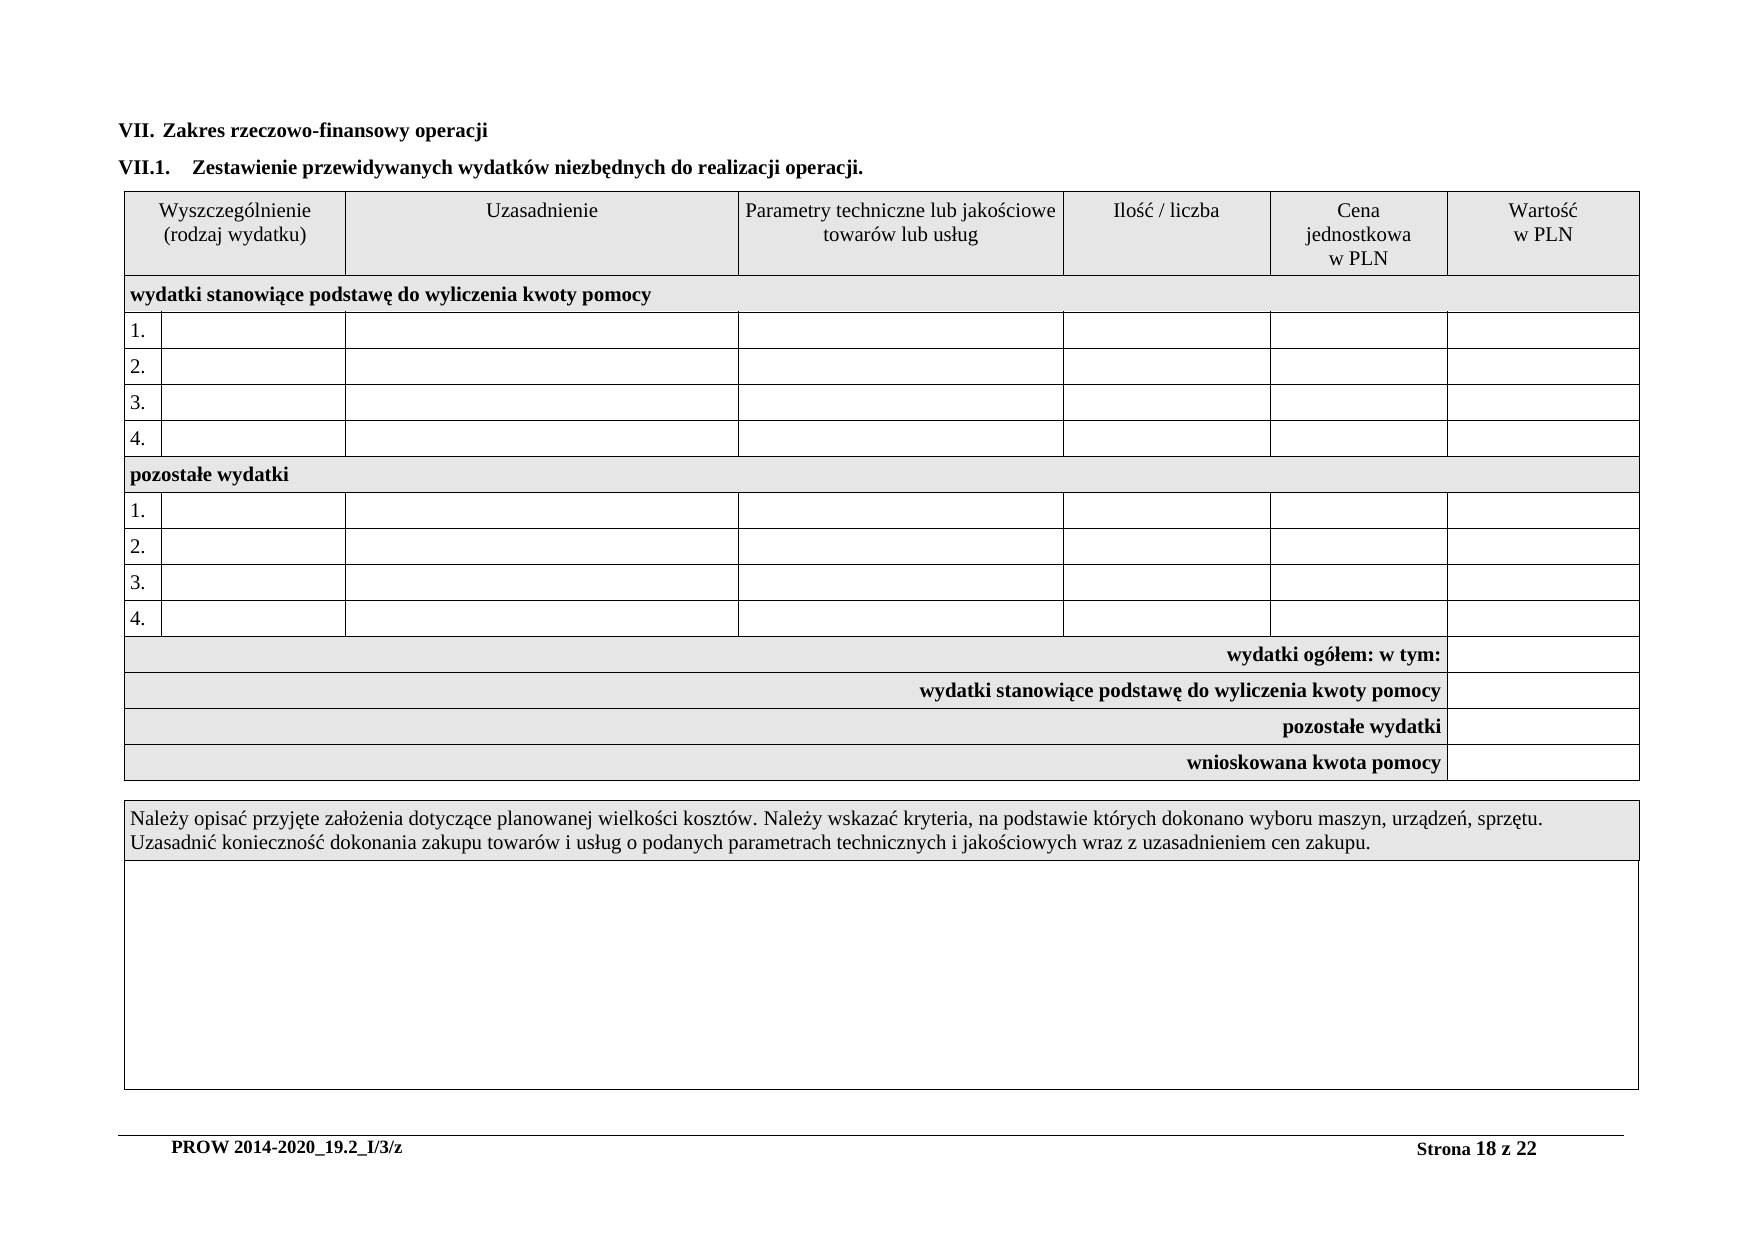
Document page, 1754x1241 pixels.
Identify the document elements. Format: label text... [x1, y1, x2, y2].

table_cell [1448, 493, 1639, 528]
table_cell 2. [125, 349, 161, 383]
table_cell [162, 385, 345, 419]
table_cell [1448, 421, 1639, 456]
table_cell [1271, 565, 1447, 600]
table_cell [1448, 709, 1639, 744]
table_cell [739, 601, 1063, 636]
table_cell [1271, 529, 1447, 564]
table_header Wyszczególnienie (rodzaj wydatku) [125, 192, 345, 275]
table_cell 3. [125, 385, 161, 419]
table_cell 1. [125, 313, 161, 347]
table_cell [1448, 565, 1639, 600]
table_cell [739, 493, 1063, 528]
subtitle Zakres rzeczowo-finansowy operacji [118, 118, 1636, 142]
table_cell [1448, 673, 1639, 708]
table_cell [1271, 421, 1447, 456]
table_header Należy opisać przyjęte założenia dotyczące planowanej wielkości kosztów. Należy wskazać kryteria, na podstawie których dokonano wyboru maszyn, urządzeń, sprzętu. Uzasadnić konieczność dokonania zakupu towarów i usług o podanych parametrach technicznych i jakościowych wraz z uzasadnieniem cen zakupu. [125, 801, 1639, 860]
table_cell [739, 349, 1063, 383]
table_cell [1064, 421, 1270, 456]
table_cell [1064, 349, 1270, 383]
table_cell [739, 385, 1063, 419]
table_cell 4. [125, 601, 161, 636]
table_cell [346, 493, 738, 528]
table_cell [1064, 565, 1270, 600]
table_cell [346, 421, 738, 456]
table_cell [1271, 601, 1447, 636]
table_cell [346, 565, 738, 600]
table_cell [346, 385, 738, 419]
table_cell [1271, 385, 1447, 419]
table_cell [162, 493, 345, 528]
table_cell [1271, 493, 1447, 528]
table_header Parametry techniczne lub jakościowe towarów lub usług [739, 192, 1063, 275]
table_cell [162, 421, 345, 456]
table_cell [1064, 601, 1270, 636]
table_cell [162, 349, 345, 383]
table_cell [346, 601, 738, 636]
table_cell [739, 565, 1063, 600]
table_cell [346, 529, 738, 564]
table_cell [1064, 313, 1270, 347]
table_cell 3. [125, 565, 161, 600]
table_cell [739, 421, 1063, 456]
table_cell [1271, 349, 1447, 383]
table_cell [125, 861, 1638, 1089]
table_header Ilość / liczba [1064, 192, 1270, 275]
table_cell [1064, 493, 1270, 528]
table_cell [162, 529, 345, 564]
table_cell [1448, 601, 1639, 636]
table_cell 2. [125, 529, 161, 564]
table_cell [1448, 529, 1639, 564]
table_cell wydatki stanowiące podstawę do wyliczenia kwoty pomocy [125, 673, 1447, 708]
table_header Wartość w PLN [1448, 192, 1639, 275]
table_cell pozostałe wydatki [125, 457, 1639, 492]
table_cell [1448, 349, 1639, 383]
table_cell [346, 349, 738, 383]
table_cell [739, 313, 1063, 347]
table_cell [1271, 313, 1447, 347]
table_cell [162, 313, 345, 347]
table_cell [346, 313, 738, 347]
table_cell wydatki stanowiące podstawę do wyliczenia kwoty pomocy [125, 276, 1639, 311]
table_cell [1448, 385, 1639, 419]
table_cell [1064, 529, 1270, 564]
table_cell [1448, 745, 1639, 780]
table_cell 4. [125, 421, 161, 456]
table_cell wnioskowana kwota pomocy [125, 745, 1447, 780]
table_cell [1448, 313, 1639, 347]
table_header Uzasadnienie [346, 192, 738, 275]
table_cell [1448, 637, 1639, 672]
table_cell 1. [125, 493, 161, 528]
table_cell [162, 565, 345, 600]
subtitle Zestawienie przewidywanych wydatków niezbędnych do realizacji operacji. [118, 155, 1636, 179]
table_cell wydatki ogółem: w tym: [125, 637, 1447, 672]
table_cell pozostałe wydatki [125, 709, 1447, 744]
table_header Cena jednostkowa w PLN [1271, 192, 1447, 275]
table_cell [739, 529, 1063, 564]
table_cell [1064, 385, 1270, 419]
table_cell [162, 601, 345, 636]
